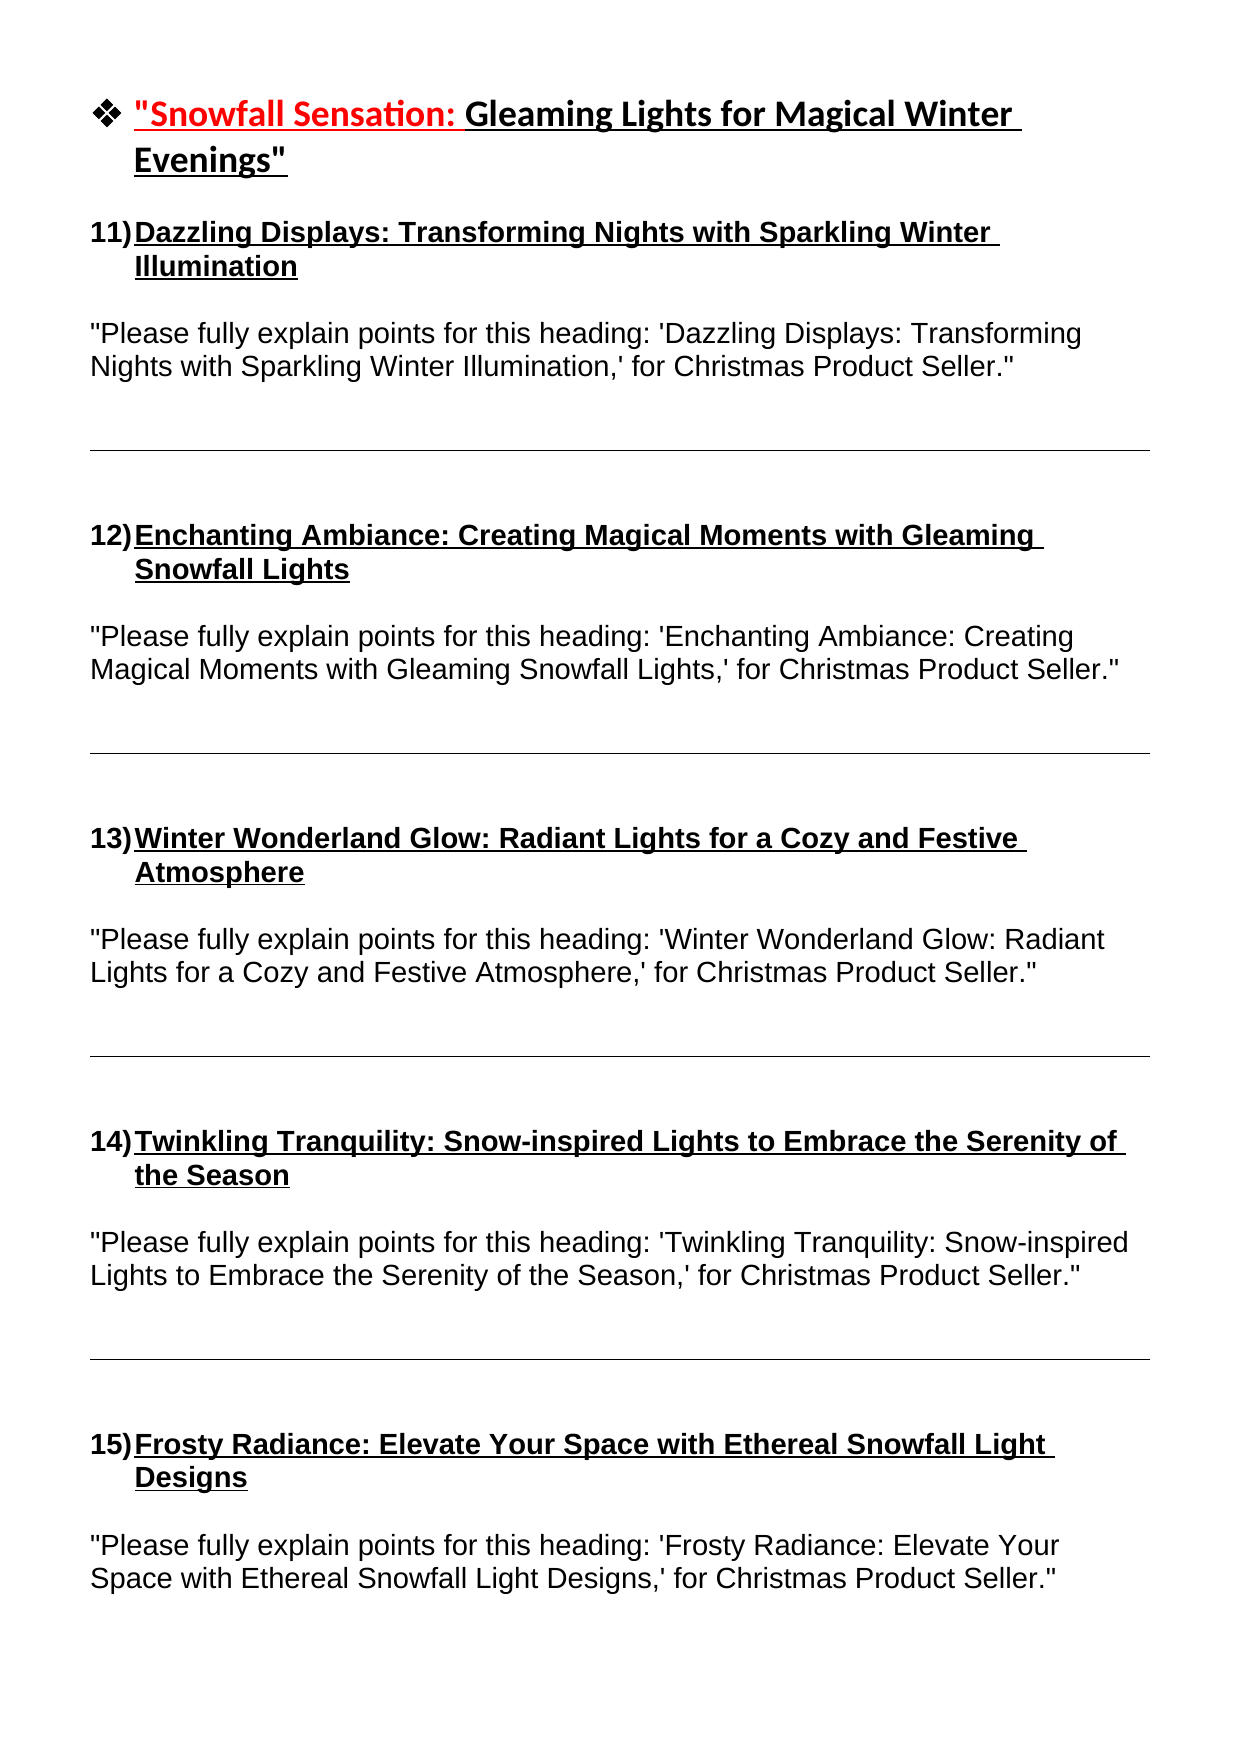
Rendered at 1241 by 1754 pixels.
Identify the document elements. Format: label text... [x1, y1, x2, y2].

list "Please fully explain points for this heading: 'Dazzling Displays: Transforming Nights with Sparkling Winter Illumination,' for Christmas Product Seller." [90, 316, 1150, 383]
list Frosty Radiance: Elevate Your Space with Ethereal Snowfall Light Designs [90, 1427, 1150, 1494]
list Twinkling Tranquility: Snow-inspired Lights to Embrace the Serenity of the Season [90, 1124, 1150, 1191]
list Dazzling Displays: Transforming Nights with Sparkling Winter Illumination [90, 215, 1150, 282]
list Winter Wonderland Glow: Radiant Lights for a Cozy and Festive Atmosphere [90, 821, 1150, 888]
list Enchanting Ambiance: Creating Magical Moments with Gleaming Snowfall Lights [90, 518, 1150, 585]
list "Please fully explain points for this heading: 'Frosty Radiance: Elevate Your Space with Ethereal Snowfall Light Designs,' for Christmas Product Seller." [90, 1527, 1150, 1594]
list "Please fully explain points for this heading: 'Twinkling Tranquility: Snow-inspired Lights to Embrace the Serenity of the Season,' for Christmas Product Seller." [90, 1224, 1150, 1292]
list "Snowfall Sensation: Gleaming Lights for Magical Winter Evenings" [90, 90, 1150, 182]
list "Please fully explain points for this heading: 'Winter Wonderland Glow: Radiant Lights for a Cozy and Festive Atmosphere,' for Christmas Product Seller." [90, 922, 1150, 989]
list "Please fully explain points for this heading: 'Enchanting Ambiance: Creating Magical Moments with Gleaming Snowfall Lights,' for Christmas Product Seller." [90, 619, 1150, 686]
